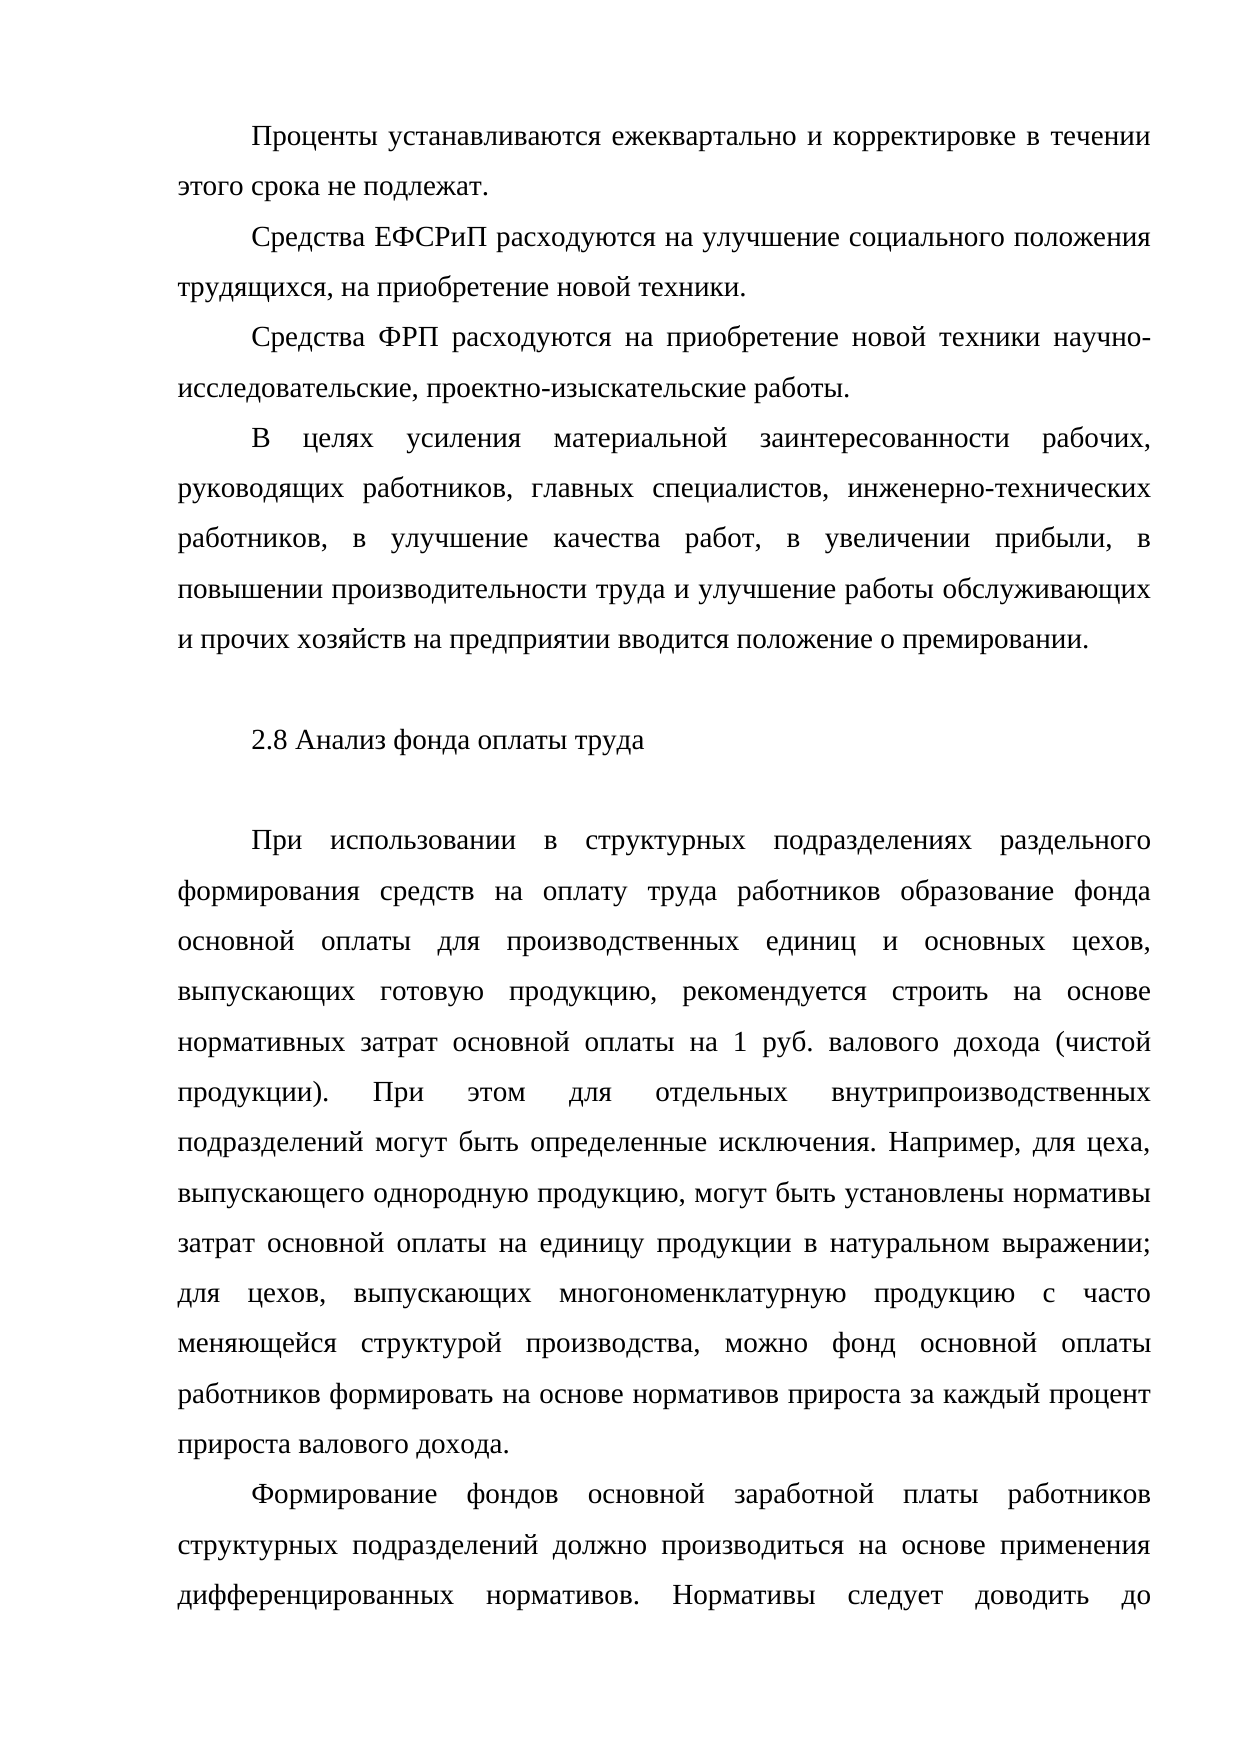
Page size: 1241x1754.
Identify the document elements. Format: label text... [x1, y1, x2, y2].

text Средства ФРП расходуются на приобретение новой техники научно-исследовательские, проектно-изыскательские работы. [177, 319, 1152, 403]
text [177, 1477, 1152, 1611]
text При использовании в структурных подразделениях раздельного формирования средств на оплату труда работников образование фонда основной оплаты для производственных единиц и основных цехов, выпускающих готовую продукцию, рекомендуется строить на основе нормативных затрат основной оплаты на 1 руб. валового дохода (чистой продукции). При этом для отдельных внутрипроизводственных подразделений могут быть определенные исключения. Например, для цеха, выпускающего однородную продукцию, могут быть установлены нормативы затрат основной оплаты на единицу продукции в натуральном выражении; для цехов, выпускающих многономенклатурную продукцию с часто меняющейся структурой производства, можно фонд основной оплаты работников формировать на основе нормативов прироста за каждый процент прироста валового дохода. [177, 822, 1152, 1460]
text 2.8 Анализ фонда оплаты труда [177, 722, 1152, 755]
text В целях усиления материальной заинтересованности рабочих, руководящих работников, главных специалистов, инженерно-технических работников, в улучшение качества работ, в увеличении прибыли, в повышении производительности труда и улучшение работы обслуживающих и прочих хозяйств на предприятии вводится положение о премировании. [177, 420, 1152, 655]
text Средства ЕФСРиП расходуются на улучшение социального положения трудящихся, на приобретение новой техники. [177, 219, 1152, 303]
text Проценты устанавливаются ежеквартально и корректировке в течении этого срока не подлежат. [177, 118, 1152, 202]
